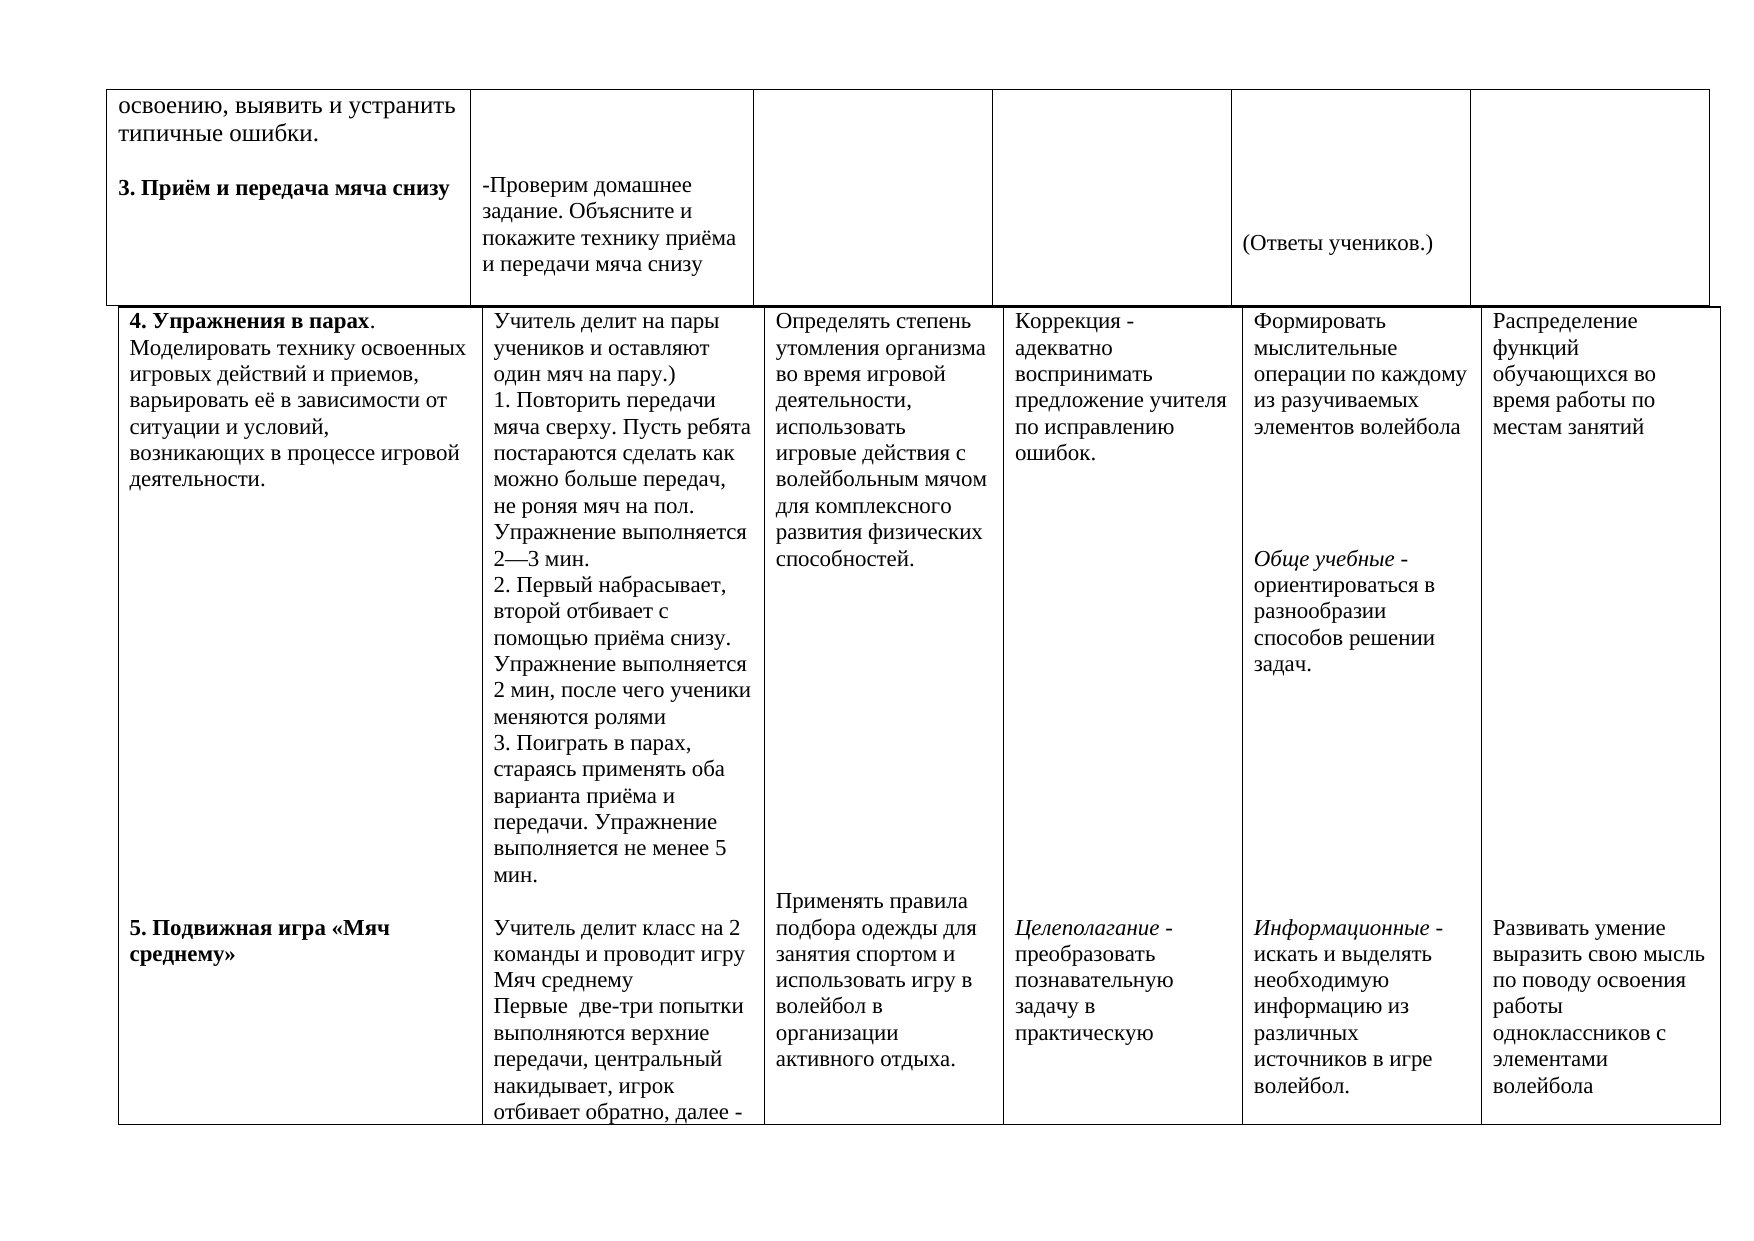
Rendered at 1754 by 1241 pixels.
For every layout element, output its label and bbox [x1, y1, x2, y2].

table_header [1004, 308, 1242, 1124]
table_cell [471, 90, 753, 305]
table_header [483, 308, 764, 1124]
table_header [765, 308, 1003, 1124]
table_header [1243, 308, 1481, 1124]
table_cell [107, 90, 470, 305]
table_cell [1232, 90, 1470, 305]
table_cell [1471, 90, 1709, 305]
table_cell [754, 90, 992, 305]
table_cell [993, 90, 1231, 305]
table_header [119, 308, 482, 1124]
table_header [1482, 308, 1720, 1124]
